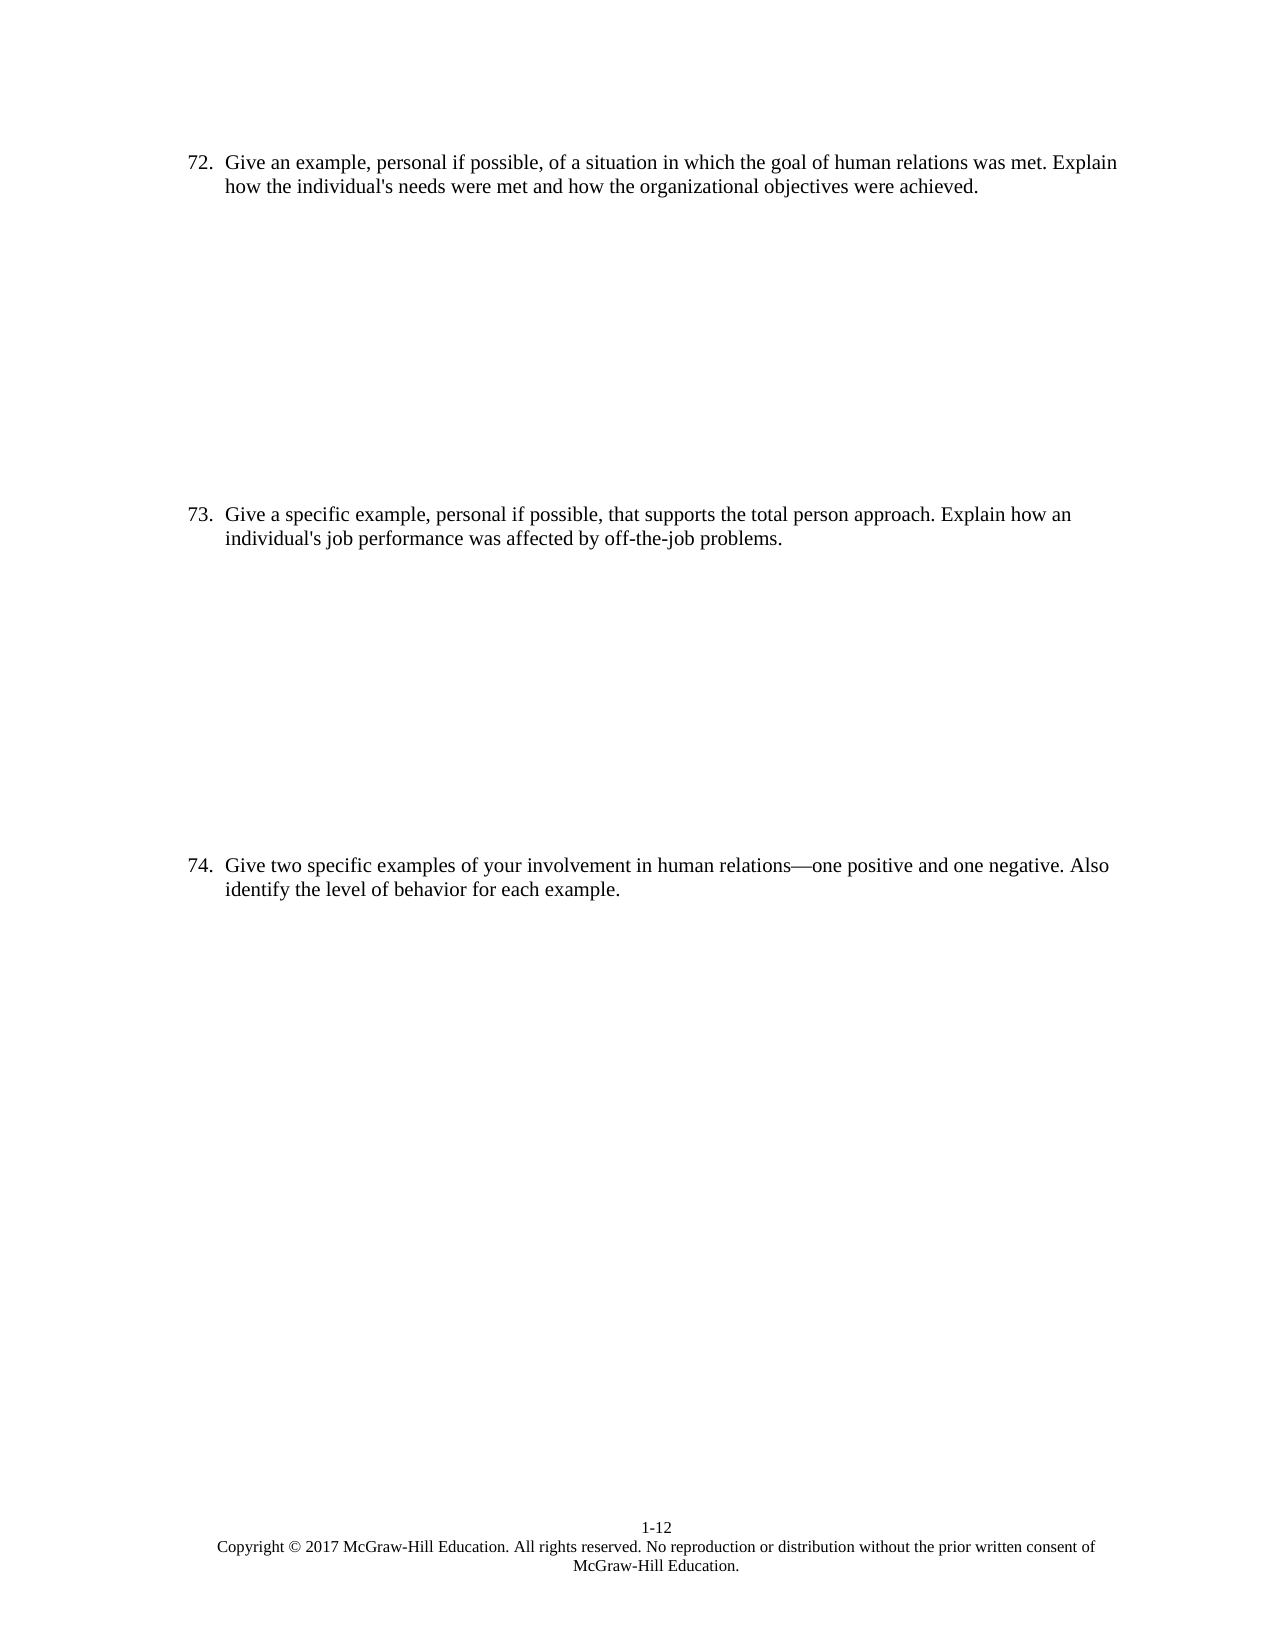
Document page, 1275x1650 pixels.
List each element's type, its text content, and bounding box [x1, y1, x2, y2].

table_header 73. [188, 502, 225, 832]
table_header 72. [188, 150, 225, 480]
table_header 74. [188, 853, 225, 1183]
table_header Give an example, personal if possible, of a situation in which the goal of human relations was met. Explain how the individual's needs were met and how the organizational objectives were achieved. [225, 150, 1125, 480]
table_header Give a specific example, personal if possible, that supports the total person approach. Explain how an individual's job performance was affected by off-the-job problems. [225, 502, 1125, 832]
table_header Give two specific examples of your involvement in human relations—one positive and one negative. Also identify the level of behavior for each example. [225, 853, 1125, 1183]
